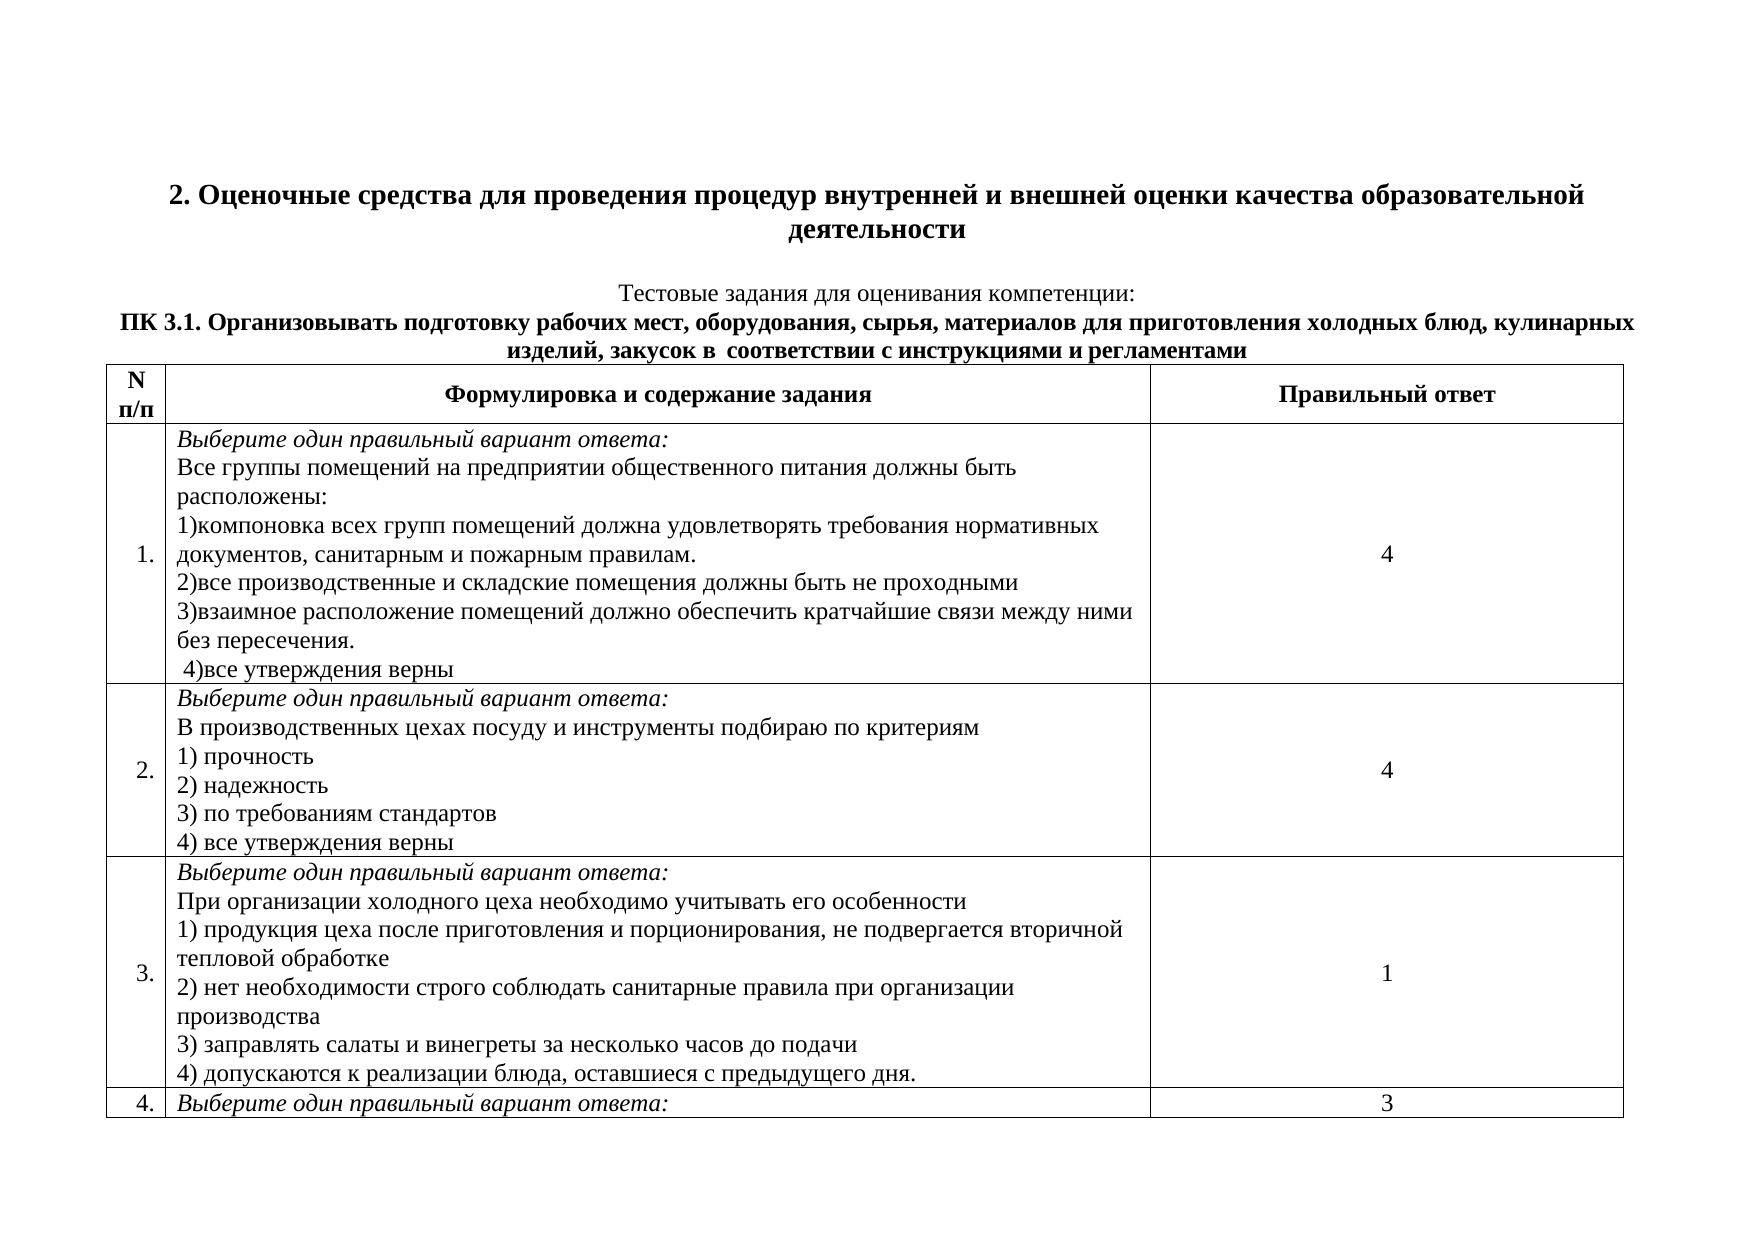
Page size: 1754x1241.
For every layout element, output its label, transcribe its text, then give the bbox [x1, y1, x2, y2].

table_cell [107, 857, 165, 1087]
table_header Формулировка и содержание задания [166, 365, 1150, 423]
table_cell [107, 424, 165, 682]
table_cell 4 [1151, 424, 1623, 682]
text Тестовые задания для оценивания компетенции: [118, 278, 1636, 307]
table_cell Выберите один правильный вариант ответа: При организации холодного цеха необходимо учитывать его особенности 1) продукция цеха после приготовления и порционирования, не подвергается вторичной тепловой обработке 2) нет необходимости строго соблюдать санитарные правила при организации производства 3) заправлять салаты и винегреты за несколько часов до подачи 4) допускаются к реализации блюда, оставшиеся с предыдущего дня. [166, 857, 1150, 1087]
table_cell [107, 1088, 165, 1117]
table_cell 3 [1151, 1088, 1623, 1117]
table_header Правильный ответ [1151, 365, 1623, 423]
table_cell 1 [1151, 857, 1623, 1087]
table_header N п/п [107, 365, 165, 423]
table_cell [166, 1088, 1150, 1117]
text ПК 3.1. Организовывать подготовку рабочих мест, оборудования, сырья, материалов для приготовления холодных блюд, кулинарных изделий, закусок в соответствии с инструкциями и регламентами [118, 307, 1636, 364]
table_cell Выберите один правильный вариант ответа: Все группы помещений на предприятии общественного питания должны быть расположены: 1)компоновка всех групп помещений должна удовлетворять требования нормативных документов, санитарным и пожарным правилам. 2)все производственные и складские помещения должны быть не проходными 3)взаимное расположение помещений должно обеспечить кратчайшие связи между ними без пересечения. 4)все утверждения верны [166, 424, 1150, 682]
table_cell Выберите один правильный вариант ответа: В производственных цехах посуду и инструменты подбираю по критериям 1) прочность 2) надежность 3) по требованиям стандартов 4) все утверждения верны [166, 684, 1150, 856]
text 2. Оценочные средства для проведения процедур внутренней и внешней оценки качества образовательной деятельности [118, 177, 1636, 244]
table_cell [107, 684, 165, 856]
table_cell 4 [1151, 684, 1623, 856]
